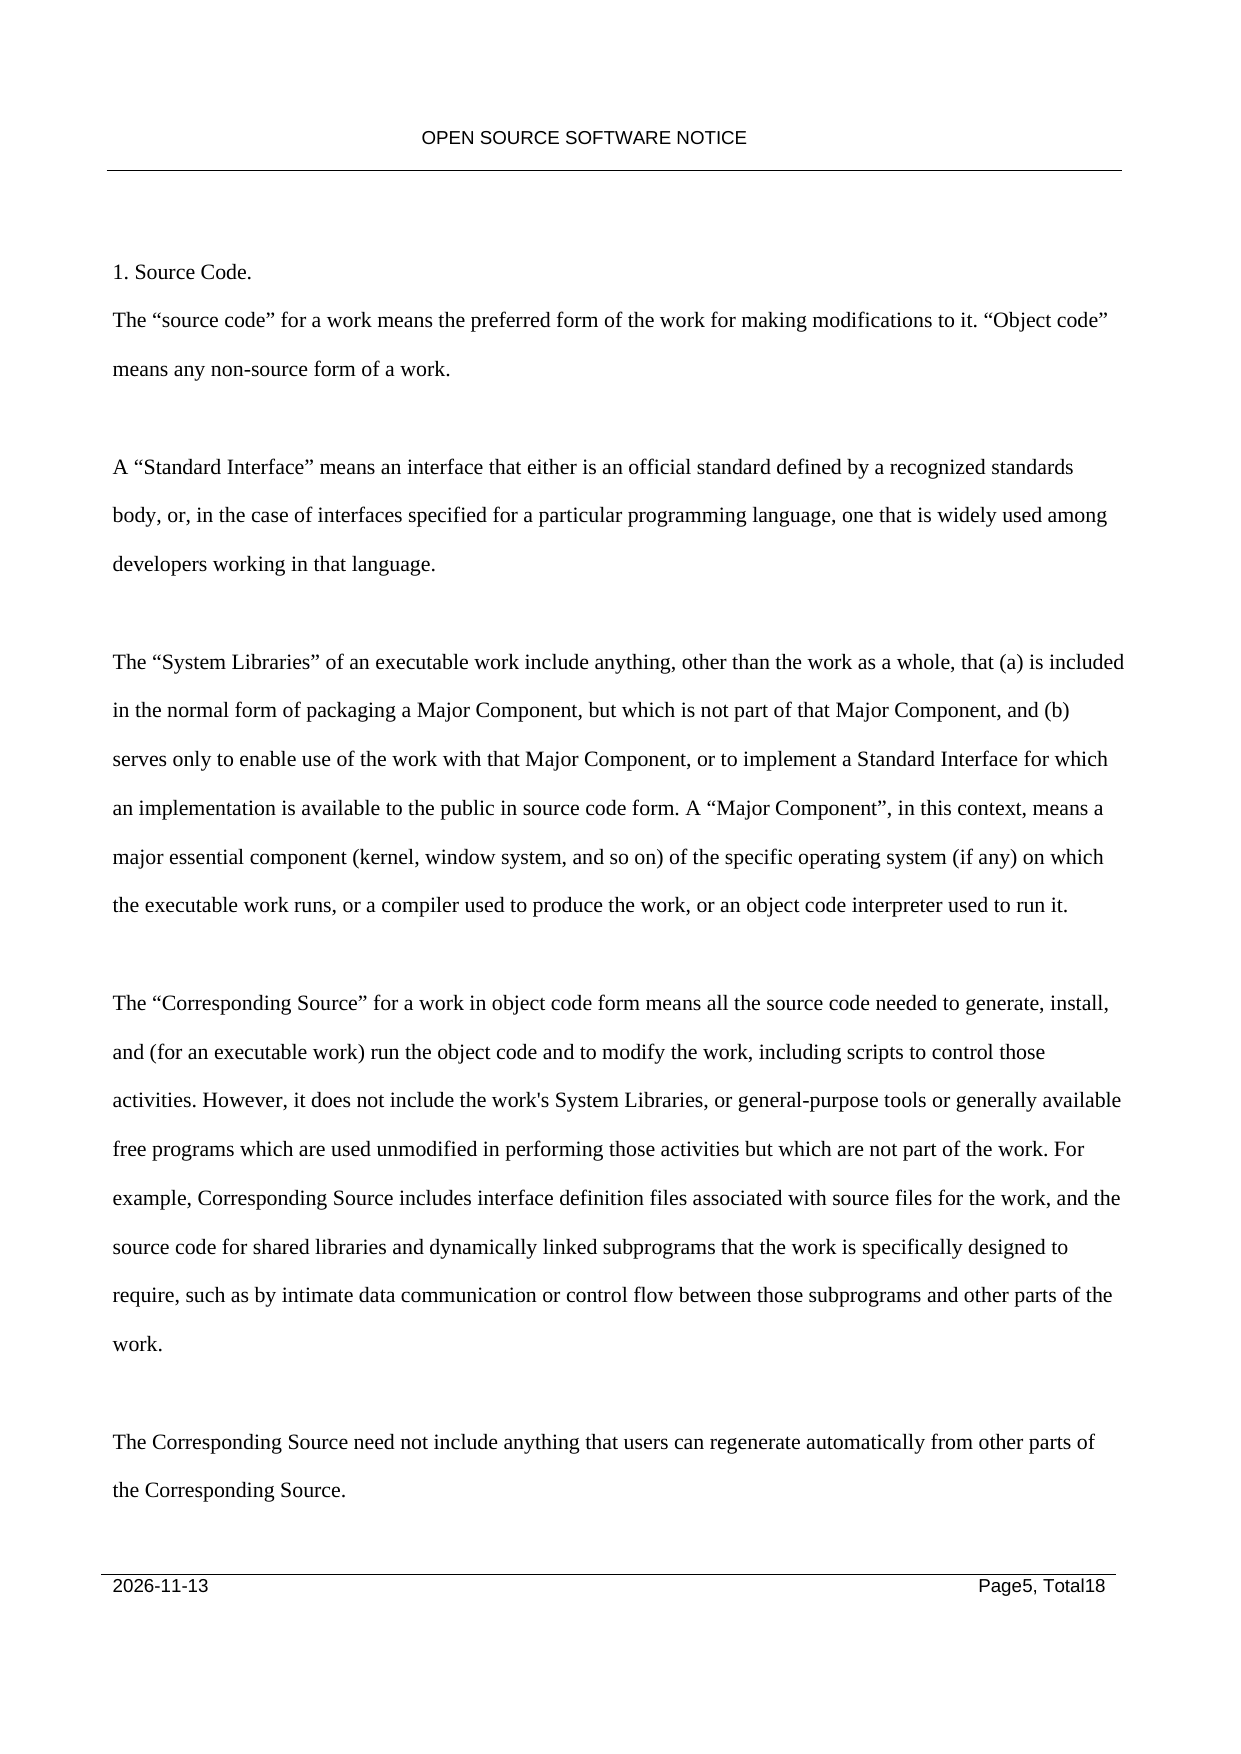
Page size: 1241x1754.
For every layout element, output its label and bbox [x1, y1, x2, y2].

text [112, 206, 1128, 1506]
